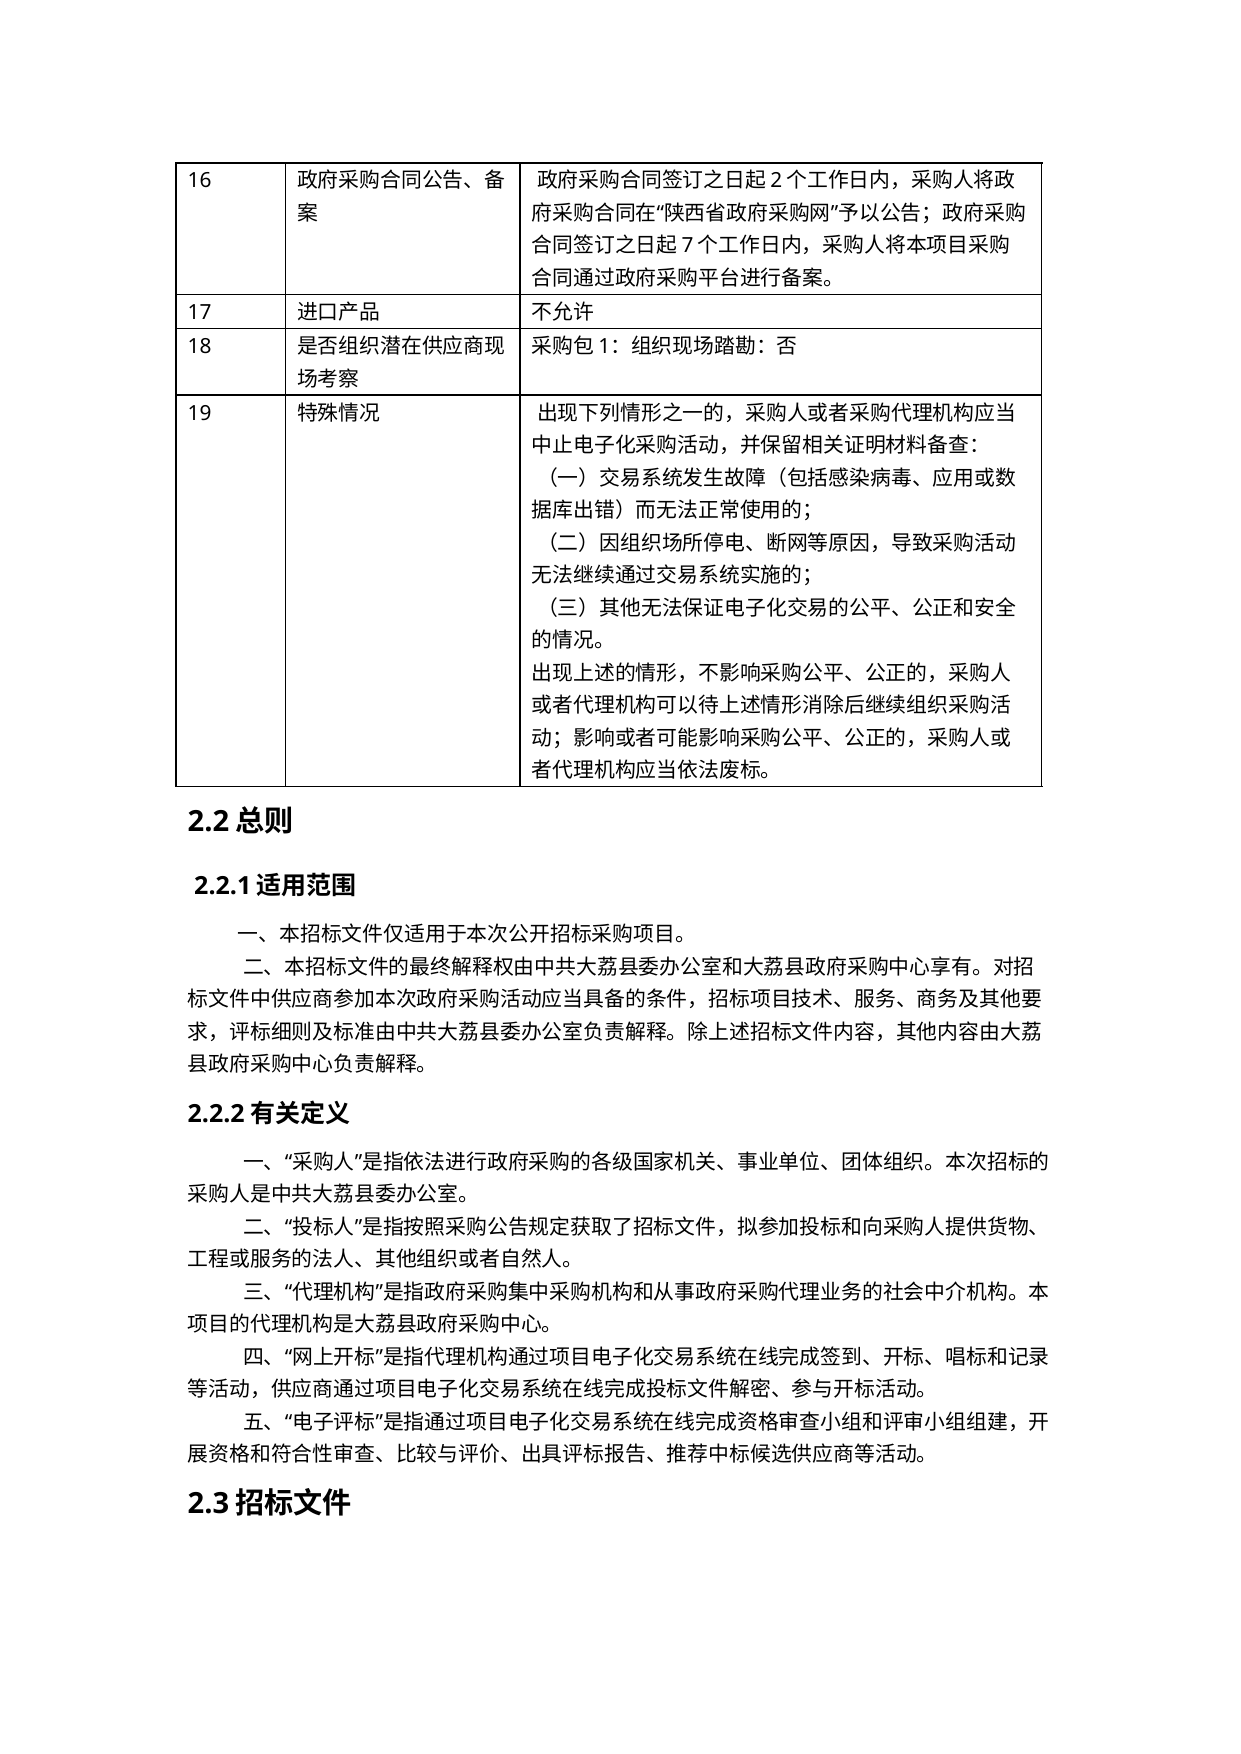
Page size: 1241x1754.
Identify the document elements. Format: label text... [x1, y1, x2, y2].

text 二、本招标文件的最终解释权由中共大荔县委办公室和大荔县政府采购中心享有。对招标文件中供应商参加本次政府采购活动应当具备的条件，招标项目技术、服务、商务及其他要求，评标细则及标准由中共大荔县委办公室负责解释。除上述招标文件内容，其他内容由大荔县政府采购中心负责解释。 [187, 950, 1053, 1080]
table_cell 19 [177, 396, 285, 786]
text 2.3招标文件 [187, 1470, 1053, 1535]
table_cell 是否组织潜在供应商现场考察 [286, 329, 519, 394]
text 二、“投标人”是指按照采购公告规定获取了招标文件，拟参加投标和向采购人提供货物、工程或服务的法人、其他组织或者自然人。 [187, 1210, 1053, 1275]
table_cell 政府采购合同公告、备案 [286, 164, 519, 293]
table_cell 出现下列情形之一的，采购人或者采购代理机构应当中止电子化采购活动，并保留相关证明材料备查： （一）交易系统发生故障（包括感染病毒、应用或数据库出错）而无法正常使用的； （二）因组织场所停电、断网等原因，导致采购活动无法继续通过交易系统实施的； （三）其他无法保证电子化交易的公平、公正和安全的情况。 出现上述的情形，不影响采购公平、公正的，采购人或者代理机构可以待上述情形消除后继续组织采购活动；影响或者可能影响采购公平、公正的，采购人或者代理机构应当依法废标。 [521, 396, 1041, 786]
table_cell 进口产品 [286, 295, 519, 328]
text 2.2总则 [187, 787, 1053, 852]
text 一、“采购人”是指依法进行政府采购的各级国家机关、事业单位、团体组织。本次招标的采购人是中共大荔县委办公室。 [187, 1145, 1053, 1210]
text 2.2.2有关定义 [187, 1080, 1053, 1145]
table_cell 特殊情况 [286, 396, 519, 786]
table_cell 18 [177, 329, 285, 394]
table_cell 政府采购合同签订之日起2个工作日内，采购人将政府采购合同在“陕西省政府采购网”予以公告；政府采购合同签订之日起7个工作日内，采购人将本项目采购合同通过政府采购平台进行备案。 [521, 164, 1041, 293]
text 2.2.1适用范围 [187, 852, 1053, 917]
text 四、“网上开标”是指代理机构通过项目电子化交易系统在线完成签到、开标、唱标和记录等活动，供应商通过项目电子化交易系统在线完成投标文件解密、参与开标活动。 [187, 1340, 1053, 1405]
text 一、本招标文件仅适用于本次公开招标采购项目。 [187, 917, 1053, 950]
table_cell 17 [177, 295, 285, 328]
text 五、“电子评标”是指通过项目电子化交易系统在线完成资格审查小组和评审小组组建，开展资格和符合性审查、比较与评价、出具评标报告、推荐中标候选供应商等活动。 [187, 1405, 1053, 1470]
table_cell 不允许 [521, 295, 1041, 328]
text 三、“代理机构”是指政府采购集中采购机构和从事政府采购代理业务的社会中介机构。本项目的代理机构是大荔县政府采购中心。 [187, 1275, 1053, 1340]
table_cell 16 [177, 164, 285, 293]
table_cell 采购包1：组织现场踏勘：否 [521, 329, 1041, 394]
